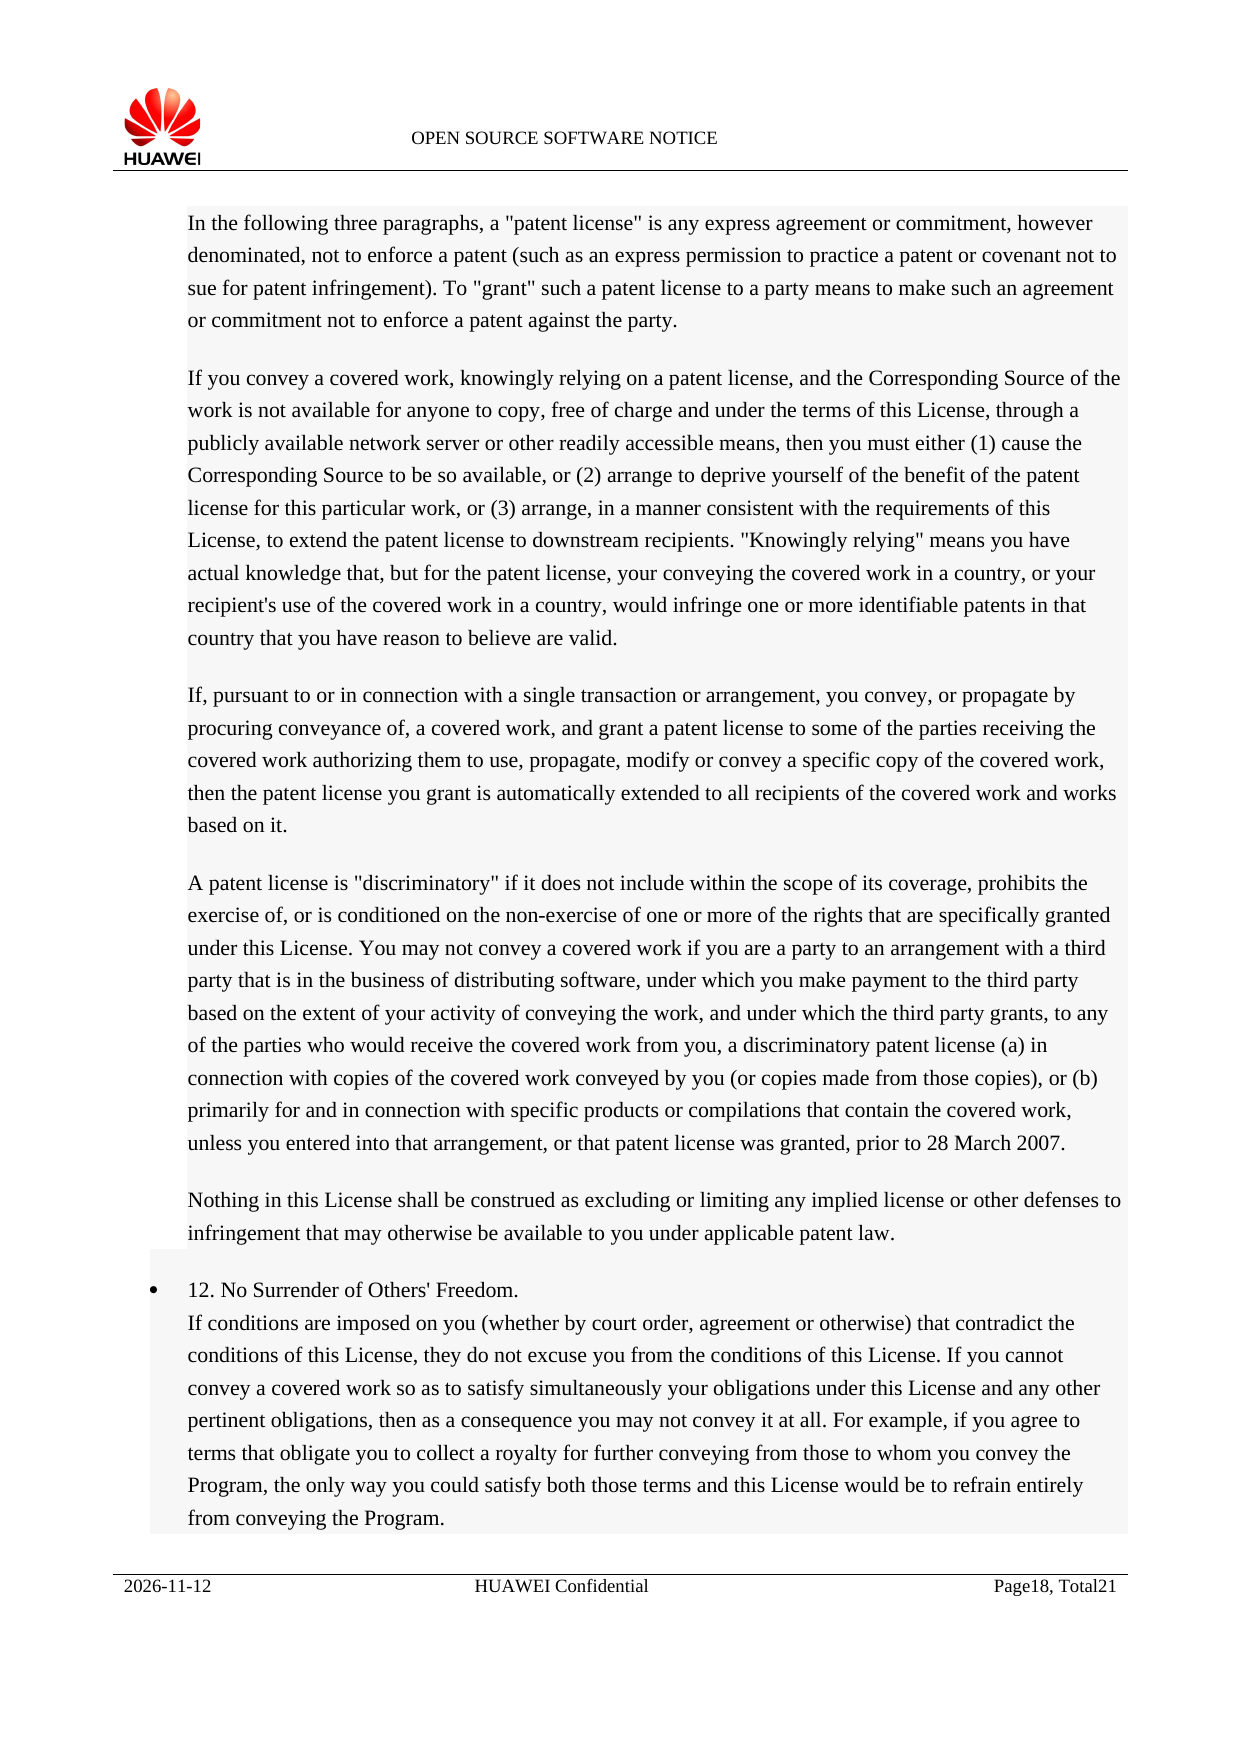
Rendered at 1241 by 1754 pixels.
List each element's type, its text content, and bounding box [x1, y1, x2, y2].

text Nothing in this License shall be construed as excluding or limiting any implied license or other defenses to infringement that may otherwise be available to you under applicable patent law. [187, 1184, 1128, 1249]
text In the following three paragraphs, a "patent license" is any express agreement or commitment, however denominated, not to enforce a patent (such as an express permission to practice a patent or covenant not to sue for patent infringement). To "grant" such a patent license to a party means to make such an agreement or commitment not to enforce a patent against the party. [187, 206, 1128, 336]
list 12. No Surrender of Others' Freedom. If conditions are imposed on you (whether by court order, agreement or otherwise) that contradict the conditions of this License, they do not excuse you from the conditions of this License. If you cannot convey a covered work so as to satisfy simultaneously your obligations under this License and any other pertinent obligations, then as a consequence you may not convey it at all. For example, if you agree to terms that obligate you to collect a royalty for further conveying from those to whom you convey the Program, the only way you could satisfy both those terms and this License would be to refrain entirely from conveying the Program. [150, 1274, 1128, 1534]
text If, pursuant to or in connection with a single transaction or arrangement, you convey, or propagate by procuring conveyance of, a covered work, and grant a patent license to some of the parties receiving the covered work authorizing them to use, propagate, modify or convey a specific copy of the covered work, then the patent license you grant is automatically extended to all recipients of the covered work and works based on it. [187, 679, 1128, 841]
text A patent license is "discriminatory" if it does not include within the scope of its coverage, prohibits the exercise of, or is conditioned on the non-exercise of one or more of the rights that are specifically granted under this License. You may not convey a covered work if you are a party to an arrangement with a third party that is in the business of distributing software, under which you make payment to the third party based on the extent of your activity of conveying the work, and under which the third party grants, to any of the parties who would receive the covered work from you, a discriminatory patent license (a) in connection with copies of the covered work conveyed by you (or copies made from those copies), or (b) primarily for and in connection with specific products or compilations that contain the covered work, unless you entered into that arrangement, or that patent license was granted, prior to 28 March 2007. [187, 866, 1128, 1159]
picture [124, 88, 201, 165]
text If you convey a covered work, knowingly relying on a patent license, and the Corresponding Source of the work is not available for anyone to copy, free of charge and under the terms of this License, through a publicly available network server or other readily accessible means, then you must either (1) cause the Corresponding Source to be so available, or (2) arrange to deprive yourself of the benefit of the patent license for this particular work, or (3) arrange, in a manner consistent with the requirements of this License, to extend the patent license to downstream recipients. "Knowingly relying" means you have actual knowledge that, but for the patent license, your conveying the covered work in a country, or your recipient's use of the covered work in a country, would infringe one or more identifiable patents in that country that you have reason to believe are valid. [187, 361, 1128, 654]
